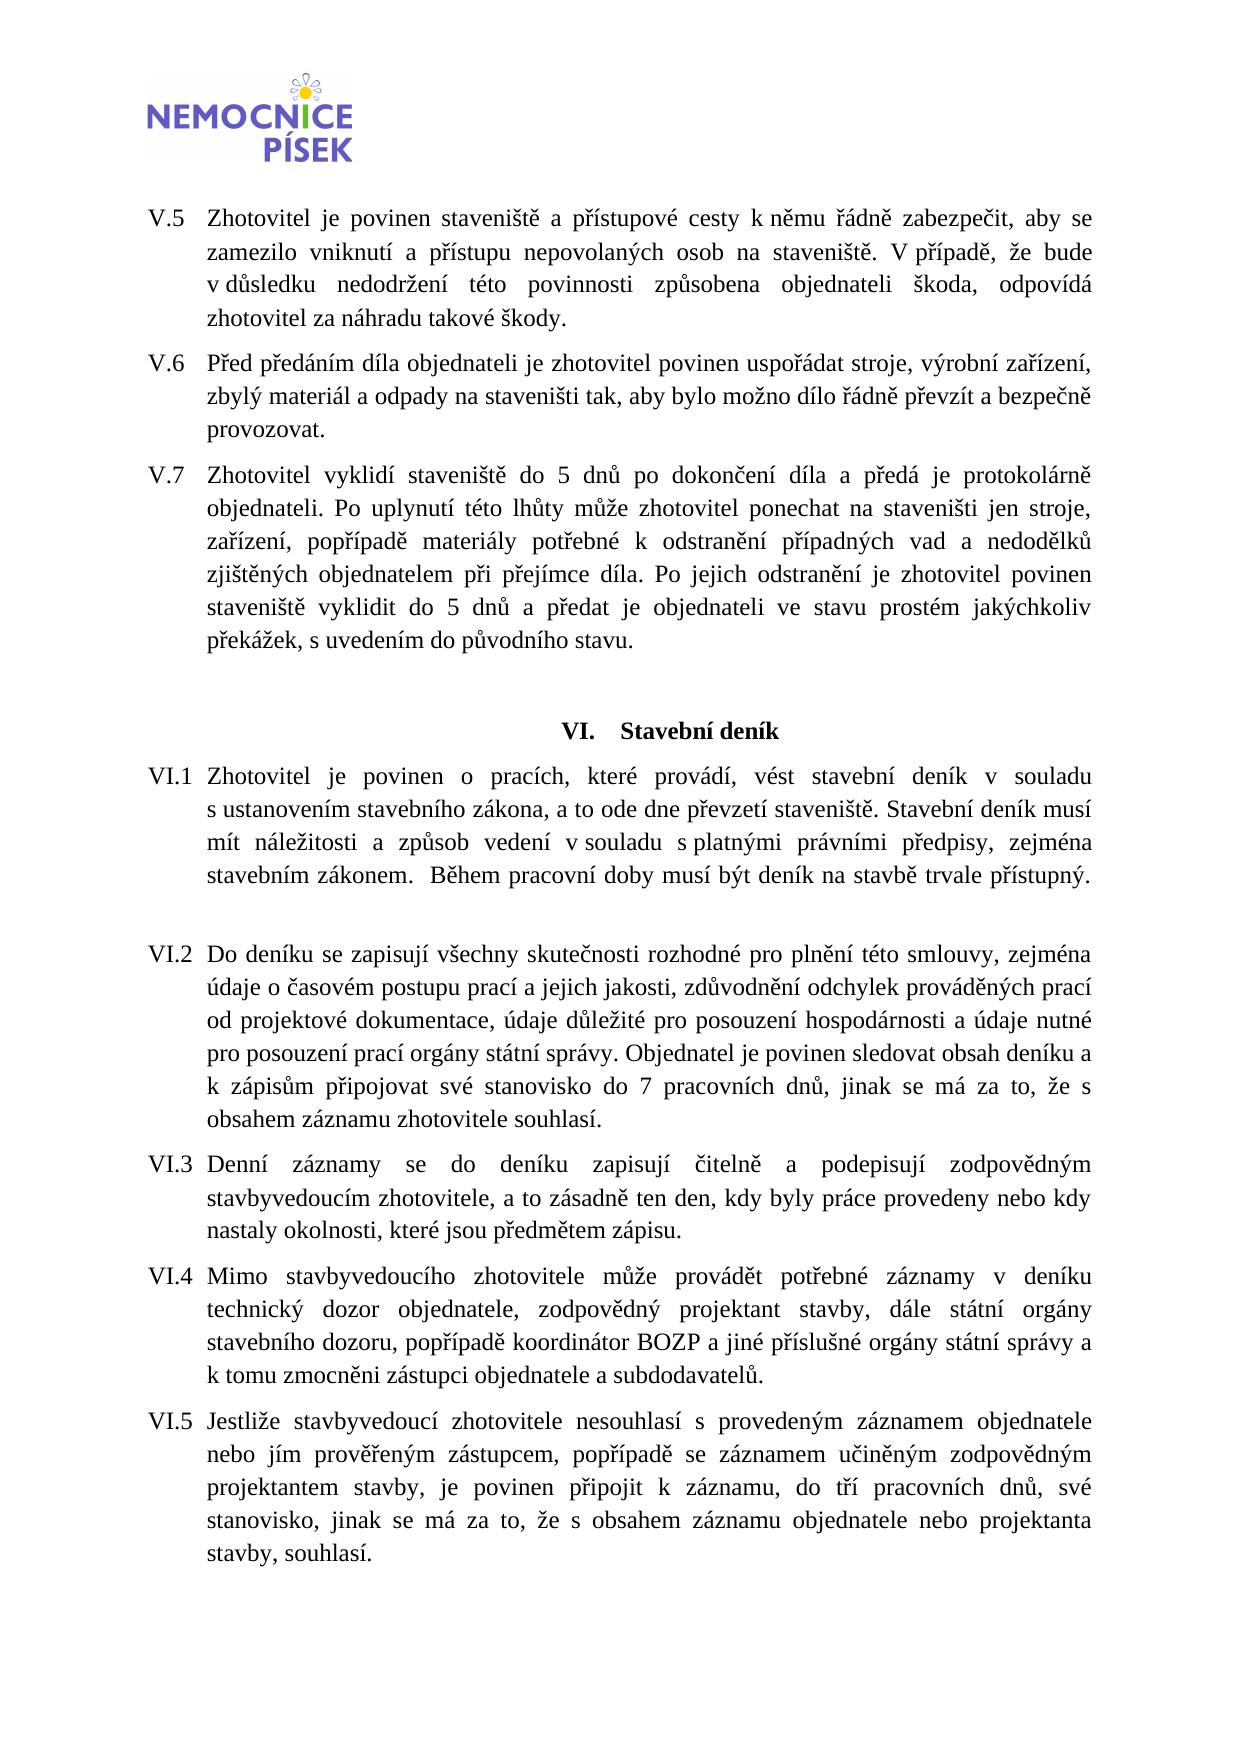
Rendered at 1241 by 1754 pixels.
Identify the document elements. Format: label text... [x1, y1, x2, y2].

list Jestliže stavbyvedoucí zhotovitele nesouhlasí s provedeným záznamem objednatele nebo jím prověřeným zástupcem, popřípadě se záznamem učiněným zodpovědným projektantem stavby, je povinen připojit k záznamu, do tří pracovních dnů, své stanovisko, jinak se má za to, že s obsahem záznamu objednatele nebo projektanta stavby, souhlasí. [148, 1406, 1093, 1567]
list Denní záznamy se do deníku zapisují čitelně a podepisují zodpovědným stavbyvedoucím zhotovitele, a to zásadně ten den, kdy byly práce provedeny nebo kdy nastaly okolnosti, které jsou předmětem zápisu. [148, 1149, 1093, 1244]
list Před předáním díla objednateli je zhotovitel povinen uspořádat stroje, výrobní zařízení, zbylý materiál a odpady na staveništi tak, aby bylo možno dílo řádně převzít a bezpečně provozovat. [148, 348, 1093, 443]
list Stavební deník [561, 716, 1093, 744]
list Zhotovitel vyklidí staveniště do 5 dnů po dokončení díla a předá je protokolárně objednateli. Po uplynutí této lhůty může zhotovitel ponechat na staveništi jen stroje, zařízení, popřípadě materiály potřebné k odstranění případných vad a nedodělků zjištěných objednatelem při přejímce díla. Po jejich odstranění je zhotovitel povinen staveniště vyklidit do 5 dnů a předat je objednateli ve stavu prostém jakýchkoliv překážek, s uvedením do původního stavu. [148, 460, 1093, 653]
list Do deníku se zapisují všechny skutečnosti rozhodné pro plnění této smlouvy, zejména údaje o časovém postupu prací a jejich jakosti, zdůvodnění odchylek prováděných prací od projektové dokumentace, údaje důležité pro posouzení hospodárnosti a údaje nutné pro posouzení prací orgány státní správy. Objednatel je povinen sledovat obsah deníku a k zápisům připojovat své stanovisko do 7 pracovních dnů, jinak se má za to, že s obsahem záznamu zhotovitele souhlasí. [148, 939, 1093, 1133]
list Mimo stavbyvedoucího zhotovitele může provádět potřebné záznamy v deníku technický dozor objednatele, zodpovědný projektant stavby, dále státní orgány stavebního dozoru, popřípadě koordinátor BOZP a jiné příslušné orgány státní správy a k tomu zmocněni zástupci objednatele a subdodavatelů. [148, 1261, 1093, 1389]
picture [147, 73, 353, 162]
list Zhotovitel je povinen staveniště a přístupové cesty k němu řádně zabezpečit, aby se zamezilo vniknutí a přístupu nepovolaných osob na staveniště. V případě, že bude v důsledku nedodržení této povinnosti způsobena objednateli škoda, odpovídá zhotovitel za náhradu takové škody. [148, 203, 1093, 331]
list Zhotovitel je povinen o pracích, které provádí, vést stavební deník v souladu s ustanovením stavebního zákona, a to ode dne převzetí staveniště. Stavební deník musí mít náležitosti a způsob vedení v souladu s platnými právními předpisy, zejména stavebním zákonem. Během pracovní doby musí být deník na stavbě trvale přístupný. [148, 761, 1093, 922]
